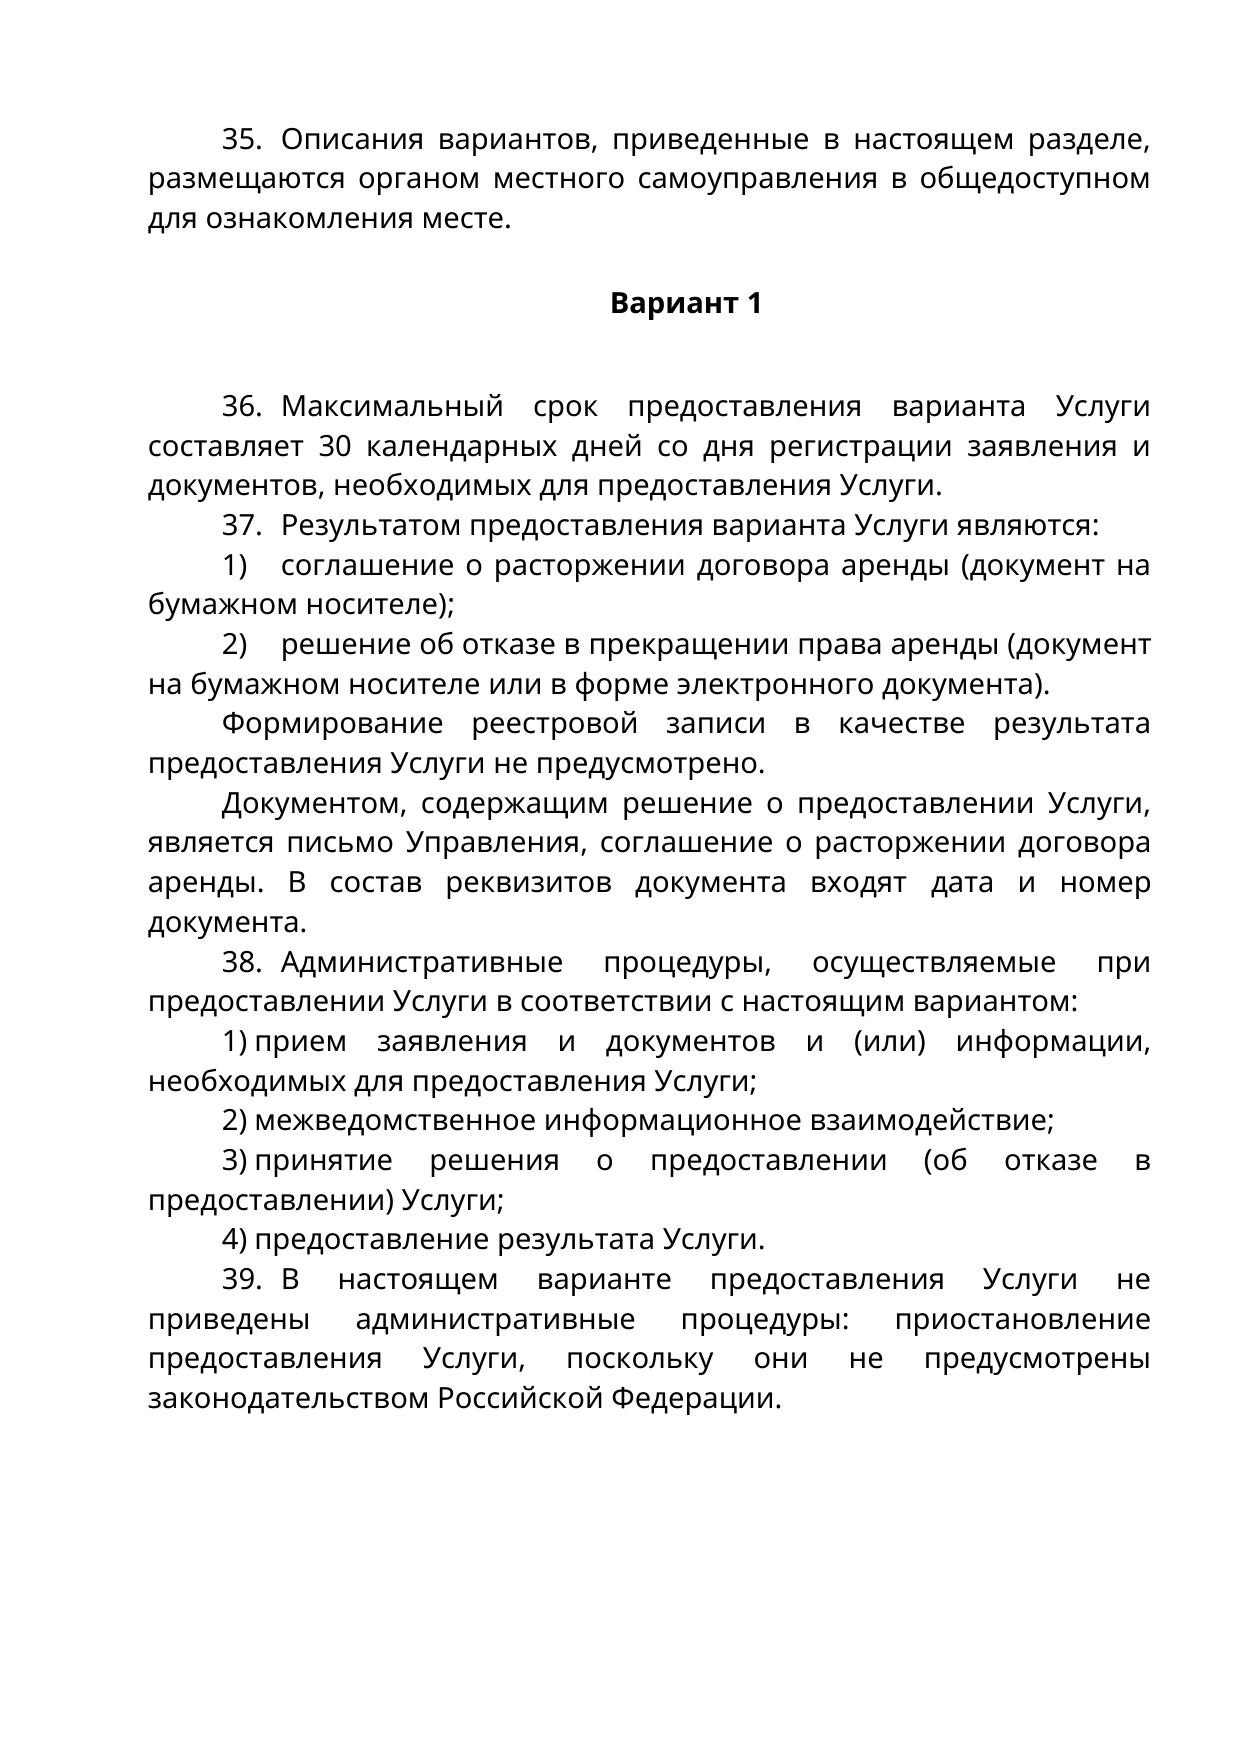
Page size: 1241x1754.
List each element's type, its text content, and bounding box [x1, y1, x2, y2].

list Описания вариантов, приведенные в настоящем разделе, размещаются органом местного самоуправления в общедоступном для ознакомления месте. [148, 118, 1152, 237]
list прием заявления и документов и (или) информации, необходимых для предоставления Услуги; [148, 1020, 1152, 1099]
list соглашение о расторжении договора аренды (документ на бумажном носителе); [148, 544, 1152, 623]
text Формирование реестровой записи в качестве результата предоставления Услуги не предусмотрено. [148, 703, 1152, 782]
list Административные процедуры, осуществляемые при предоставлении Услуги в соответствии с настоящим вариантом: [148, 941, 1152, 1020]
list предоставление результата Услуги. [148, 1219, 1152, 1258]
list В настоящем варианте предоставления Услуги не приведены административные процедуры: приостановление предоставления Услуги, поскольку они не предусмотрены законодательством Российской Федерации. [148, 1258, 1152, 1417]
list межведомственное информационное взаимодействие; [148, 1099, 1152, 1139]
text Вариант 1 [148, 283, 1152, 322]
text Документом, содержащим решение о предоставлении Услуги, является письмо Управления, соглашение о расторжении договора аренды. В состав реквизитов документа входят дата и номер документа. [148, 782, 1152, 941]
list Максимальный срок предоставления варианта Услуги составляет 30 календарных дней со дня регистрации заявления и документов, необходимых для предоставления Услуги. [148, 385, 1152, 504]
list Результатом предоставления варианта Услуги являются: [148, 504, 1152, 544]
list решение об отказе в прекращении права аренды (документ на бумажном носителе или в форме электронного документа). [148, 623, 1152, 703]
list принятие решения о предоставлении (об отказе в предоставлении) Услуги; [148, 1139, 1152, 1219]
